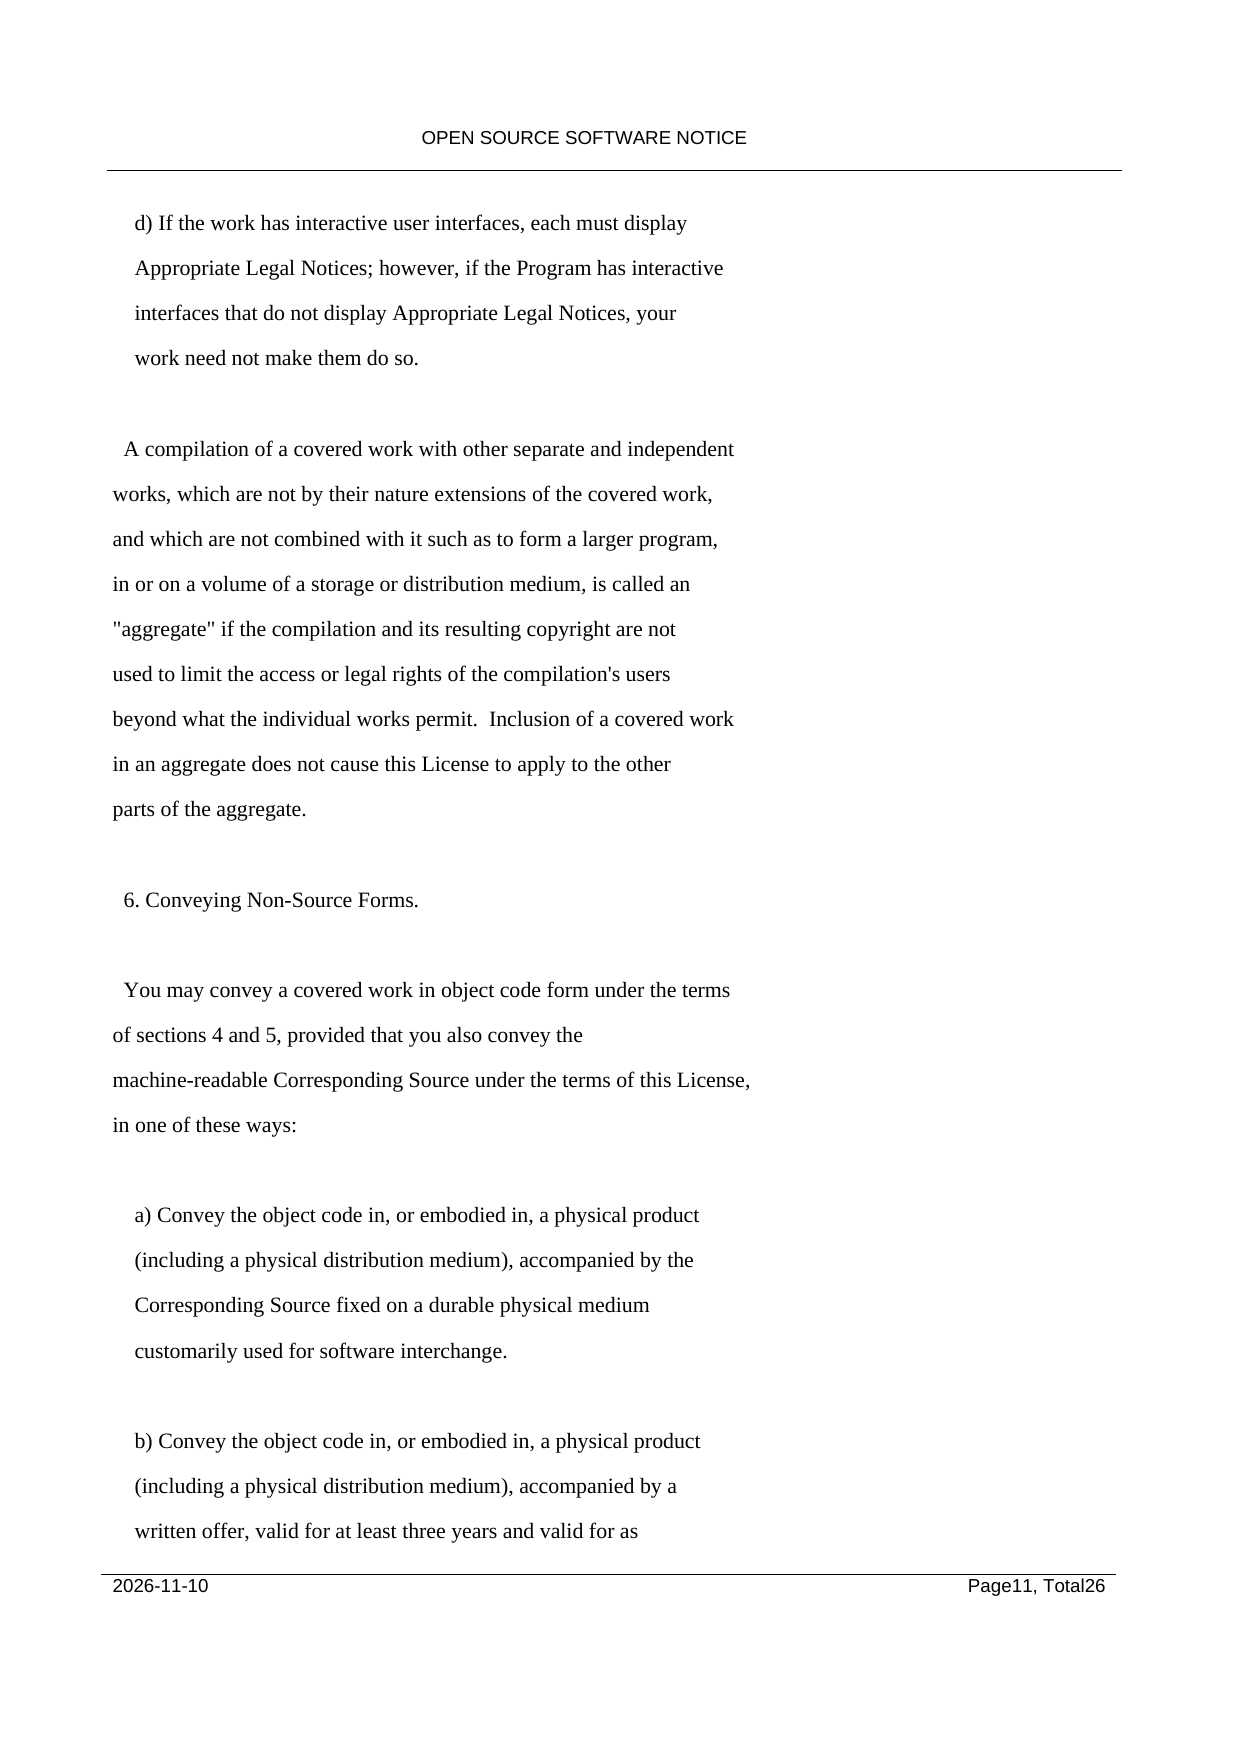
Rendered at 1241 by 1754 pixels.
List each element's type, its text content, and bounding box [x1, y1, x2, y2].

text (including a physical distribution medium), accompanied by the [112, 1244, 1128, 1276]
text work need not make them do so. [112, 342, 1128, 374]
text (including a physical distribution medium), accompanied by a [112, 1469, 1128, 1502]
text "aggregate" if the compilation and its resulting copyright are not [112, 612, 1128, 645]
text of sections 4 and 5, provided that you also convey the [112, 1018, 1128, 1051]
text in an aggregate does not cause this License to apply to the other [112, 748, 1128, 780]
text parts of the aggregate. [112, 793, 1128, 825]
text Corresponding Source fixed on a durable physical medium [112, 1289, 1128, 1321]
text in or on a volume of a storage or distribution medium, is called an [112, 567, 1128, 600]
text a) Convey the object code in, or embodied in, a physical product [112, 1199, 1128, 1231]
text used to limit the access or legal rights of the compilation's users [112, 657, 1128, 690]
text beyond what the individual works permit. Inclusion of a covered work [112, 702, 1128, 735]
text machine-readable Corresponding Source under the terms of this License, [112, 1063, 1128, 1096]
text interfaces that do not display Appropriate Legal Notices, your [112, 297, 1128, 329]
text written offer, valid for at least three years and valid for as [112, 1514, 1128, 1547]
text d) If the work has interactive user interfaces, each must display [112, 206, 1128, 239]
text in one of these ways: [112, 1108, 1128, 1141]
text A compilation of a covered work with other separate and independent [112, 432, 1128, 464]
text customarily used for software interchange. [112, 1334, 1128, 1366]
text works, which are not by their nature extensions of the covered work, [112, 477, 1128, 509]
text Appropriate Legal Notices; however, if the Program has interactive [112, 251, 1128, 284]
text b) Convey the object code in, or embodied in, a physical product [112, 1424, 1128, 1457]
text 6. Conveying Non-Source Forms. [112, 883, 1128, 915]
text You may convey a covered work in object code form under the terms [112, 973, 1128, 1006]
text and which are not combined with it such as to form a larger program, [112, 522, 1128, 554]
